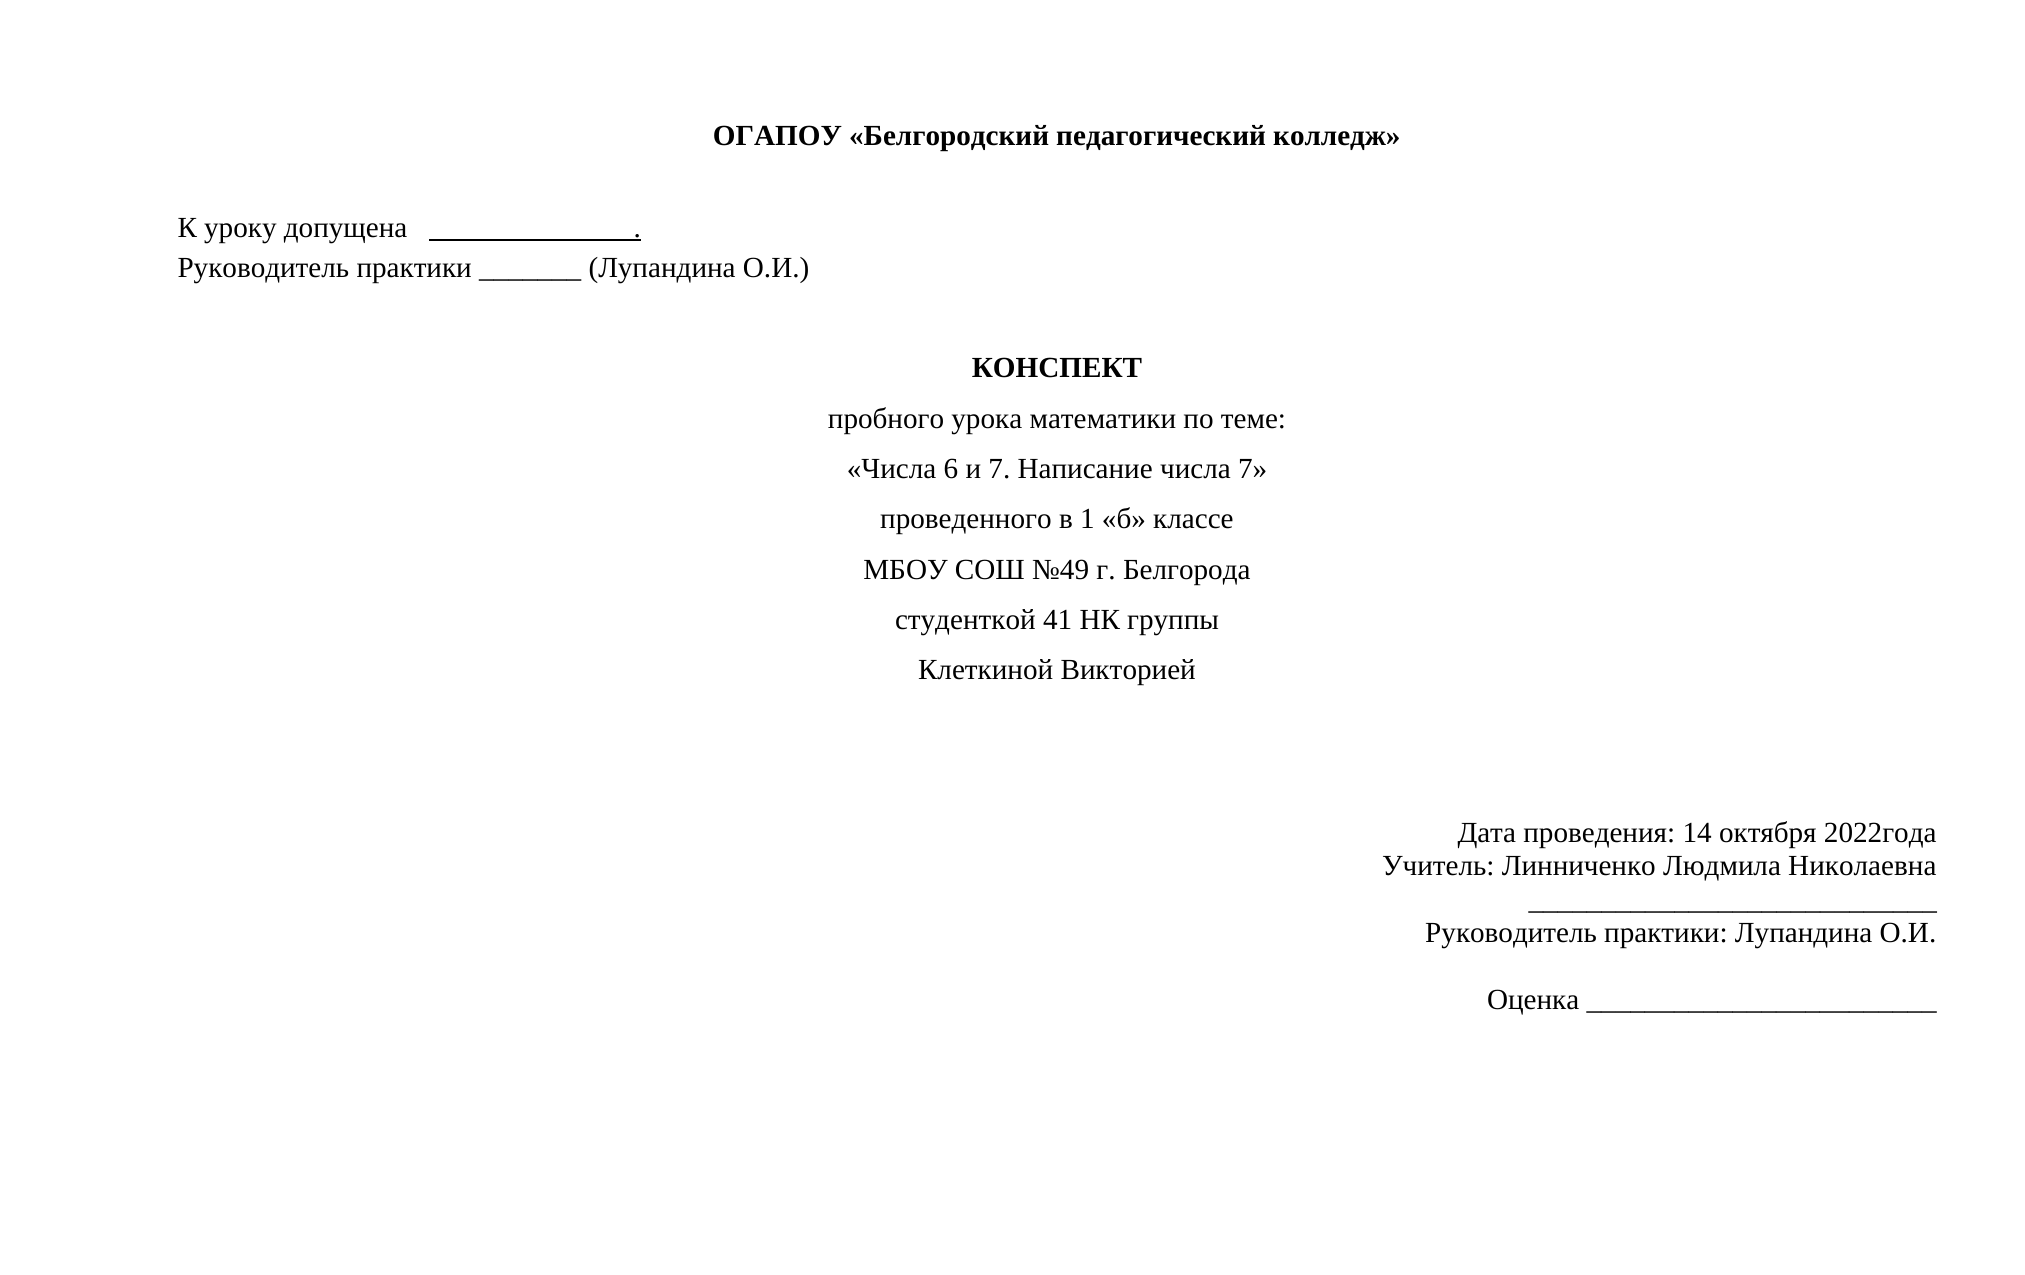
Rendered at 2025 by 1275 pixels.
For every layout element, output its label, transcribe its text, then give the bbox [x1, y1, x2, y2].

text Руководитель практики _______ (Лупандина О.И.) [177, 250, 1936, 283]
text Дата проведения: 14 октября 2022года [177, 815, 1936, 848]
text ОГАПОУ «Белгородский педагогический колледж» [177, 118, 1936, 152]
text К уроку допущена ______________. [177, 210, 1936, 244]
text Оценка ________________________ [177, 982, 1936, 1016]
text Руководитель практики: Лупандина О.И. [177, 915, 1936, 949]
text ____________________________ [177, 882, 1936, 915]
text МБОУ СОШ №49 г. Белгорода [177, 552, 1936, 585]
text КОНСПЕКТ [177, 351, 1936, 384]
text проведенного в 1 «б» классе [177, 502, 1936, 535]
text пробного урока математики по теме: [177, 401, 1936, 434]
text «Числа 6 и 7. Написание числа 7» [177, 451, 1936, 485]
text Клеткиной Викторией [177, 652, 1936, 686]
text студенткой 41 НК группы [177, 602, 1936, 636]
text Учитель: Линниченко Людмила Николаевна [177, 848, 1936, 882]
